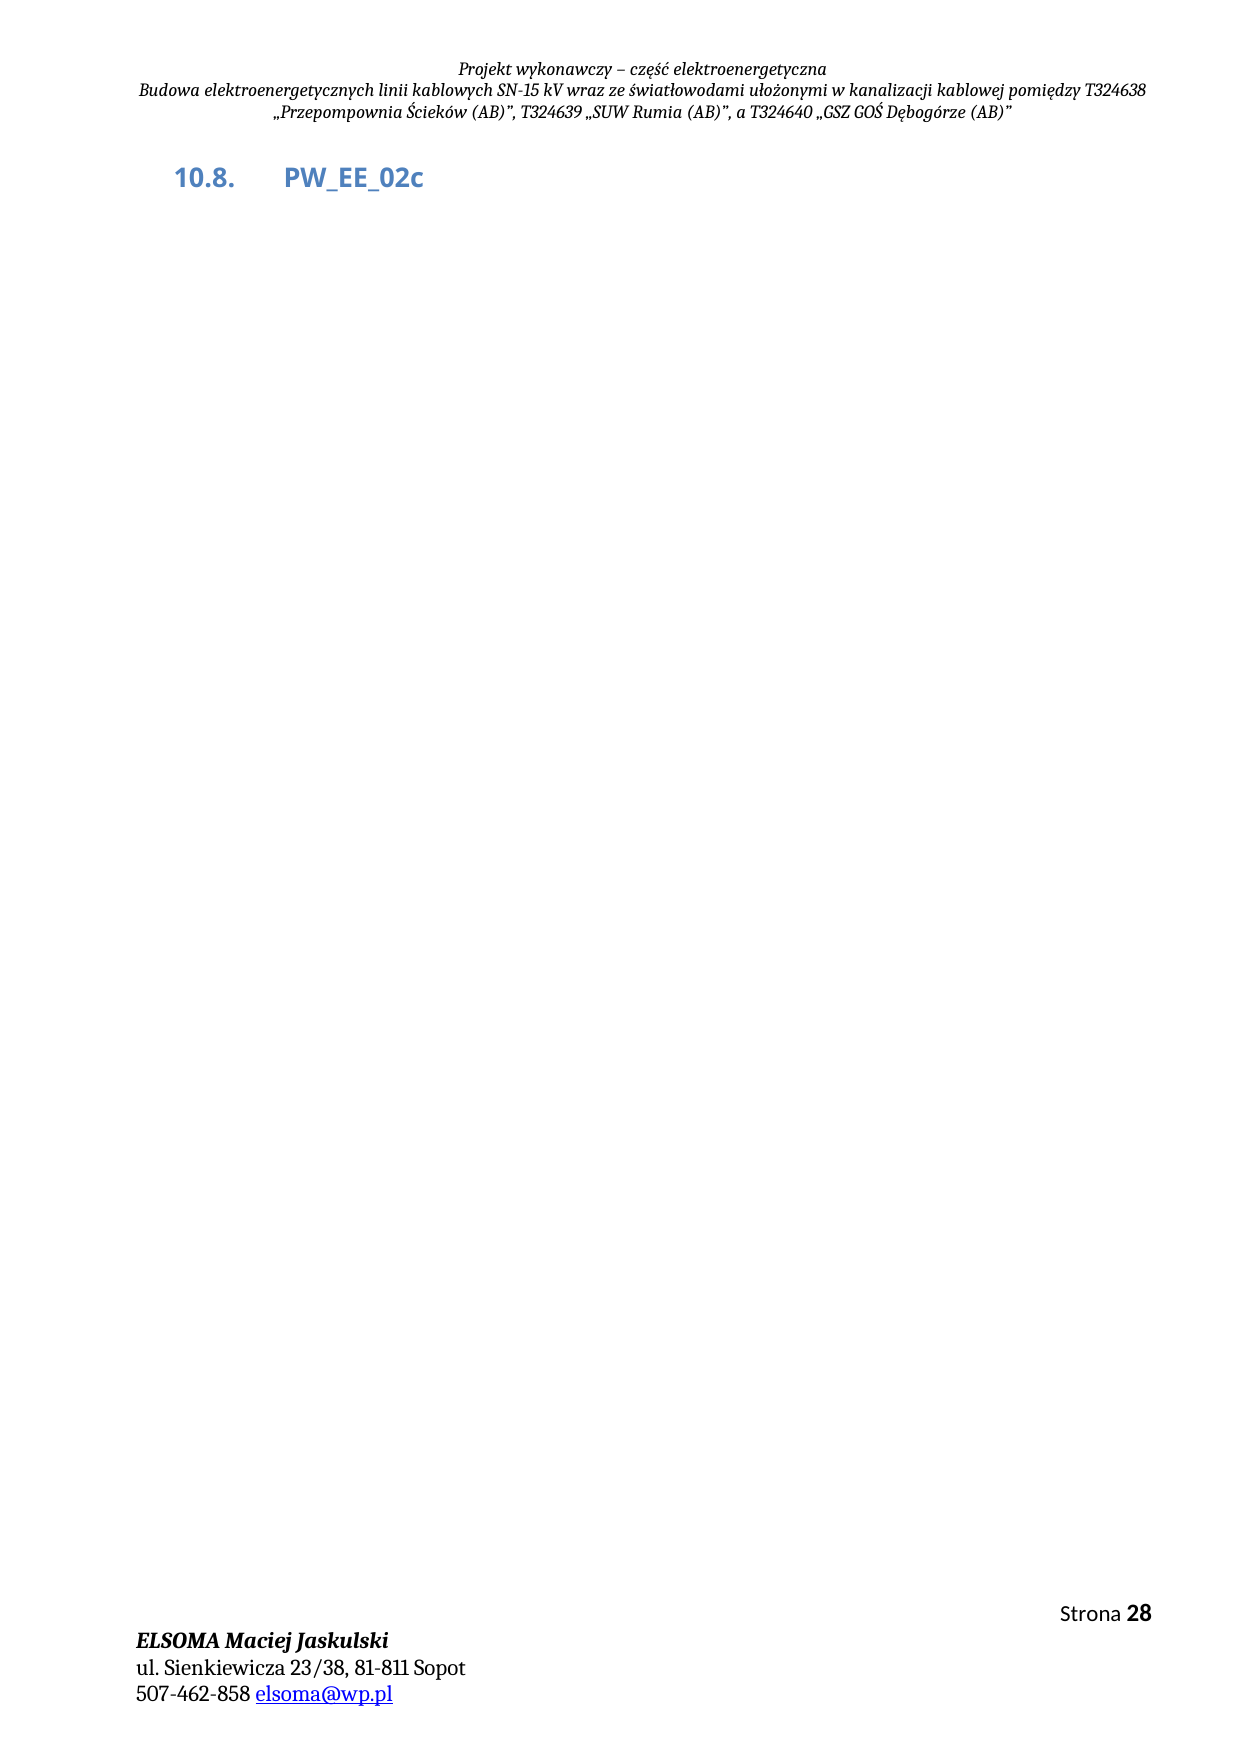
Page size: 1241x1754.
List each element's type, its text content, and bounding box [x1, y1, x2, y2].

subtitle PW_EE_02c [173, 158, 1152, 195]
